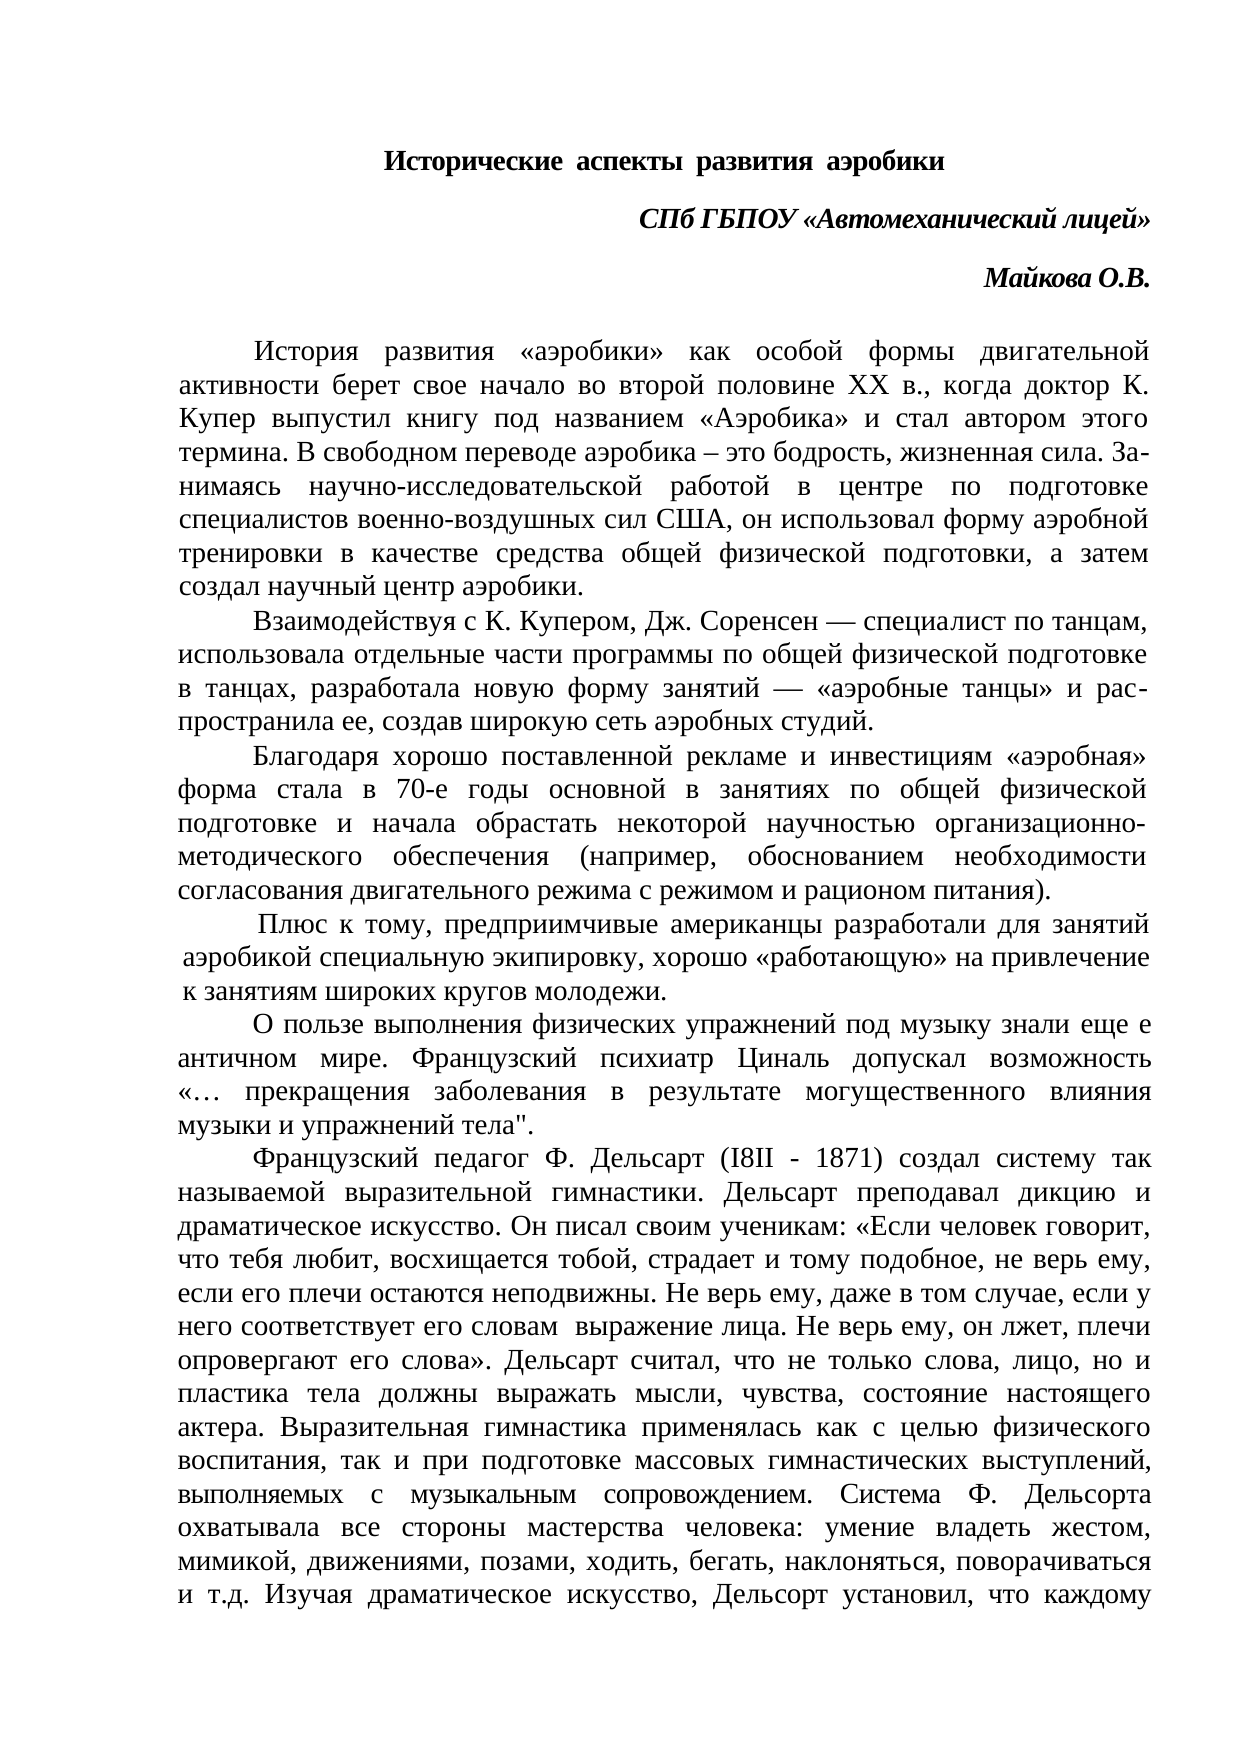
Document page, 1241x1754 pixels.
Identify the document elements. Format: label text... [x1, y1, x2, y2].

text Майкова О.В. [177, 260, 1152, 294]
text Исторические аспекты развития аэробики [177, 143, 1152, 177]
text О пользе выполнения физических упражнений под музыку знали еще е античном мире. Французский психиатр Циналь допускал возможность «… прекращения заболевания в результате могущественного влияния музыки и упражнений тела". [177, 1006, 1152, 1141]
text История развития «аэробики» как особой формы двигательной активности берет свое начало во второй половине XX в., когда доктор К. Купер выпустил книгу под названием «Аэробика» и стал автором этого термина. В свободном переводе аэробика – это бодрость, жизненная сила. Занимаясь научно-исследовательской работой в центре по подготовке специалистов военно-воздушных сил США, он использовал форму аэробной тренировки в качестве средства общей физической подготовки, а затем создал научный центр аэробики. [179, 333, 1149, 602]
text Плюс к тому, предприимчивые американцы разработали для занятий аэробикой специальную экипировку, хорошо «работающую» на привлечение к занятиям широких кругов молодежи. [182, 906, 1151, 1006]
text Благодаря хорошо поставленной рекламе и инвестициям «аэробная» форма стала в 70-е годы основной в занятиях по общей физической подготовке и начала обрастать некоторой научностью организационно-методического обеспечения (например, обоснованием необходимости согласования двигательного режима с режимом и рационом питания). [177, 738, 1147, 905]
text Взаимодействуя с К. Купером, Дж. Соренсен — специалист по танцам, использовала отдельные части программы по общей физической подготовке в танцах, разработала новую форму занятий — «аэробные танцы» и распространила ее, создав широкую сеть аэробных студий. [178, 603, 1148, 737]
text СПб ГБПОУ «Автомеханический лицей» [177, 202, 1152, 235]
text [177, 1141, 1152, 1610]
